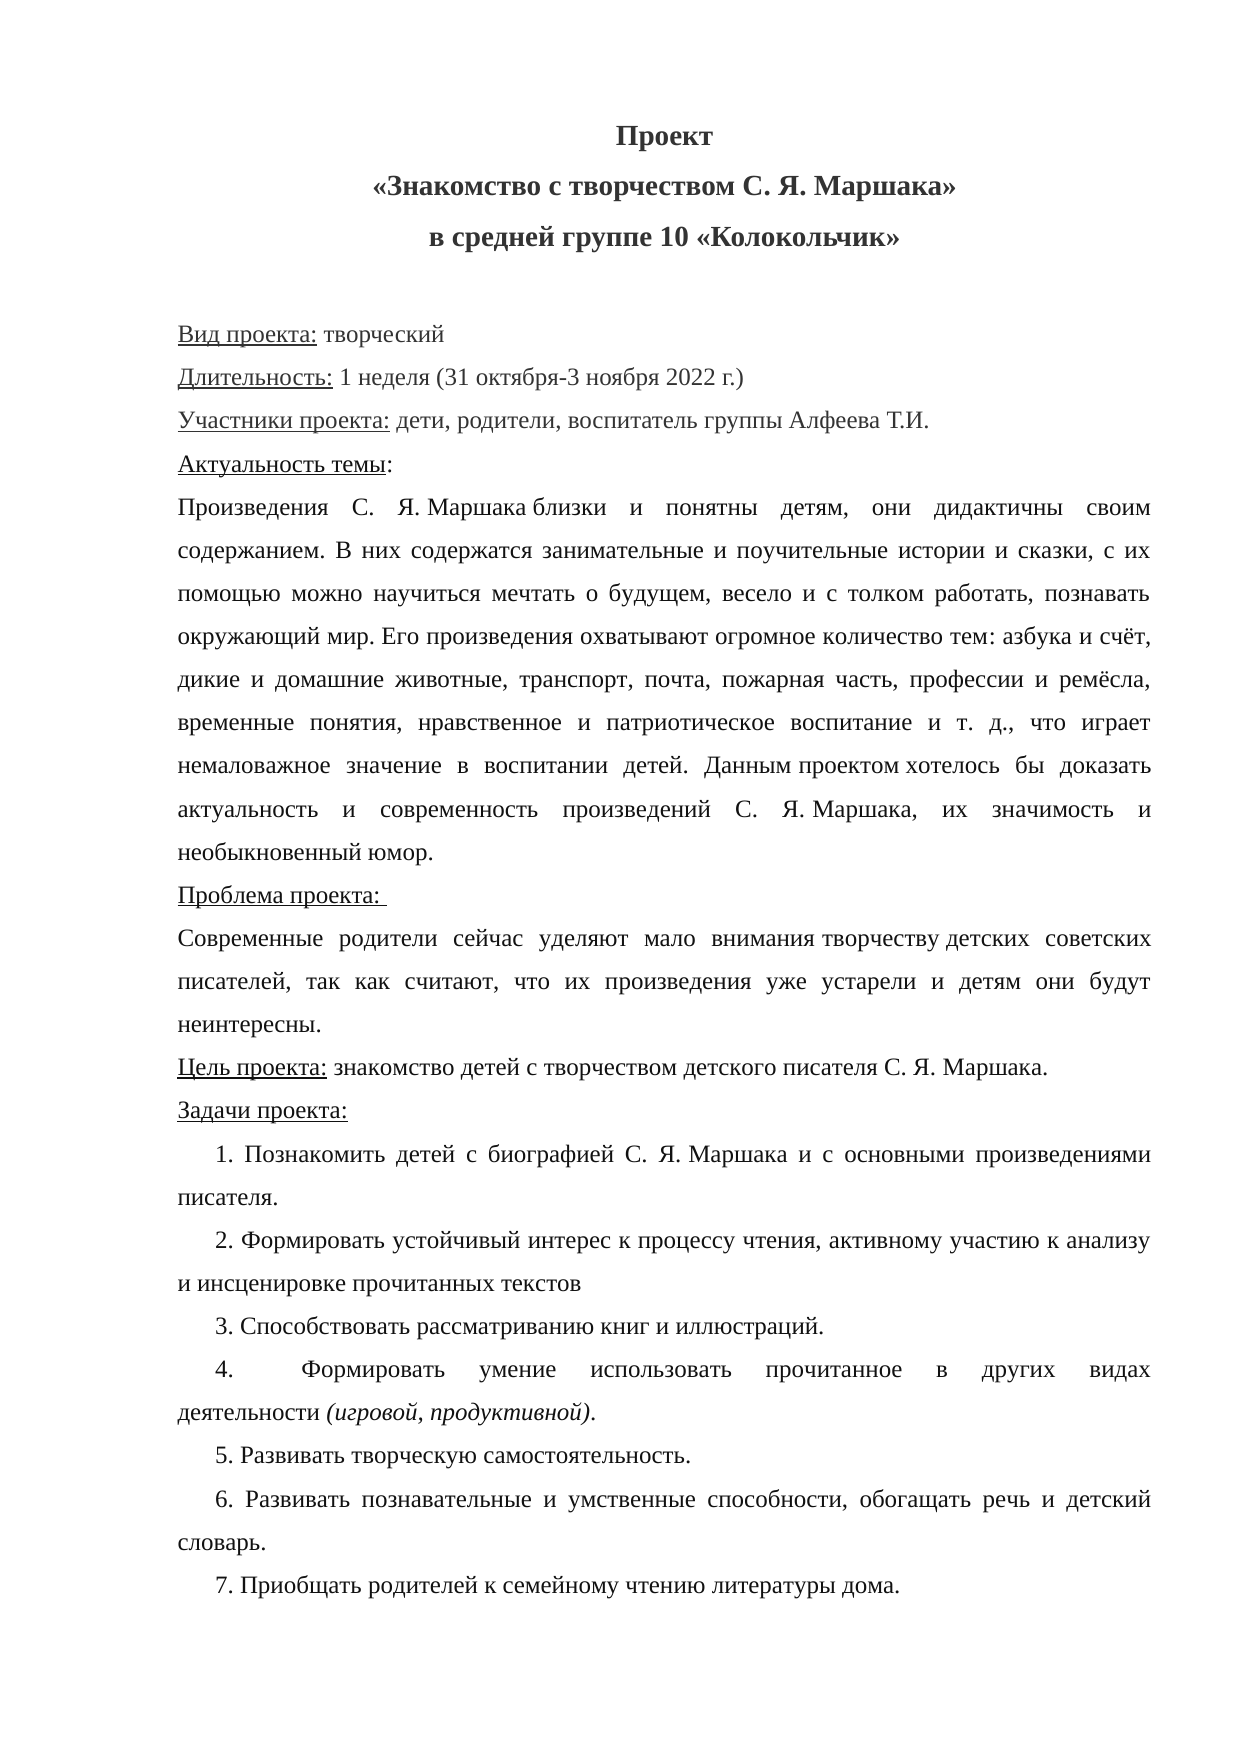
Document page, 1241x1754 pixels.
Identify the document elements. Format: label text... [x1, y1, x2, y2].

text 5. Развивать творческую самостоятельность. [177, 1441, 1152, 1469]
text 6. Развивать познавательные и умственные способности, обогащать речь и детский словарь. [177, 1484, 1152, 1556]
text Актуальность темы: [177, 449, 1152, 477]
text Проблема проекта: [177, 880, 1152, 909]
text 7. Приобщать родителей к семейному чтению литературы дома. [177, 1570, 1152, 1599]
text Проект [177, 118, 1152, 152]
text Задачи проекта: [177, 1096, 1152, 1124]
text 2. Формировать устойчивый интерес к процессу чтения, активному участию к анализу и инсценировке прочитанных текстов [177, 1225, 1152, 1297]
text Участники проекта: дети, родители, воспитатель группы Алфеева Т.И. [177, 406, 1152, 434]
text Длительность: 1 неделя (31 октября-3 ноября 2022 г.) [177, 362, 1152, 391]
text Цель проекта: знакомство детей с творчеством детского писателя С. Я. Маршака. [177, 1052, 1152, 1081]
text 4. Формировать умение использовать прочитанное в других видах деятельности (игровой, продуктивной). [177, 1354, 1152, 1426]
text Произведения С. Я. Маршака близки и понятны детям, они дидактичны своим содержанием. В них содержатся занимательные и поучительные истории и сказки, с их помощью можно научиться мечтать о будущем, весело и с толком работать, познавать окружающий мир. Его произведения охватывают огромное количество тем: азбука и счёт, дикие и домашние животные, транспорт, почта, пожарная часть, профессии и ремёсла, временные понятия, нравственное и патриотическое воспитание и т. д., что играет немаловажное значение в воспитании детей. Данным проектом хотелось бы доказать актуальность и современность произведений С. Я. Маршака, их значимость и необыкновенный юмор. [177, 492, 1152, 866]
text 1. Познакомить детей с биографией С. Я. Маршака и с основными произведениями писателя. [177, 1139, 1152, 1211]
text Вид проекта: творческий [177, 319, 1152, 348]
text 3. Способствовать рассматриванию книг и иллюстраций. [177, 1311, 1152, 1340]
text в средней группе 10 «Колокольчик» [177, 219, 1152, 252]
text Современные родители сейчас уделяют мало внимания творчеству детских советских писателей, так как считают, что их произведения уже устарели и детям они будут неинтересны. [177, 923, 1152, 1038]
text «Знакомство с творчеством С. Я. Маршака» [177, 168, 1152, 202]
